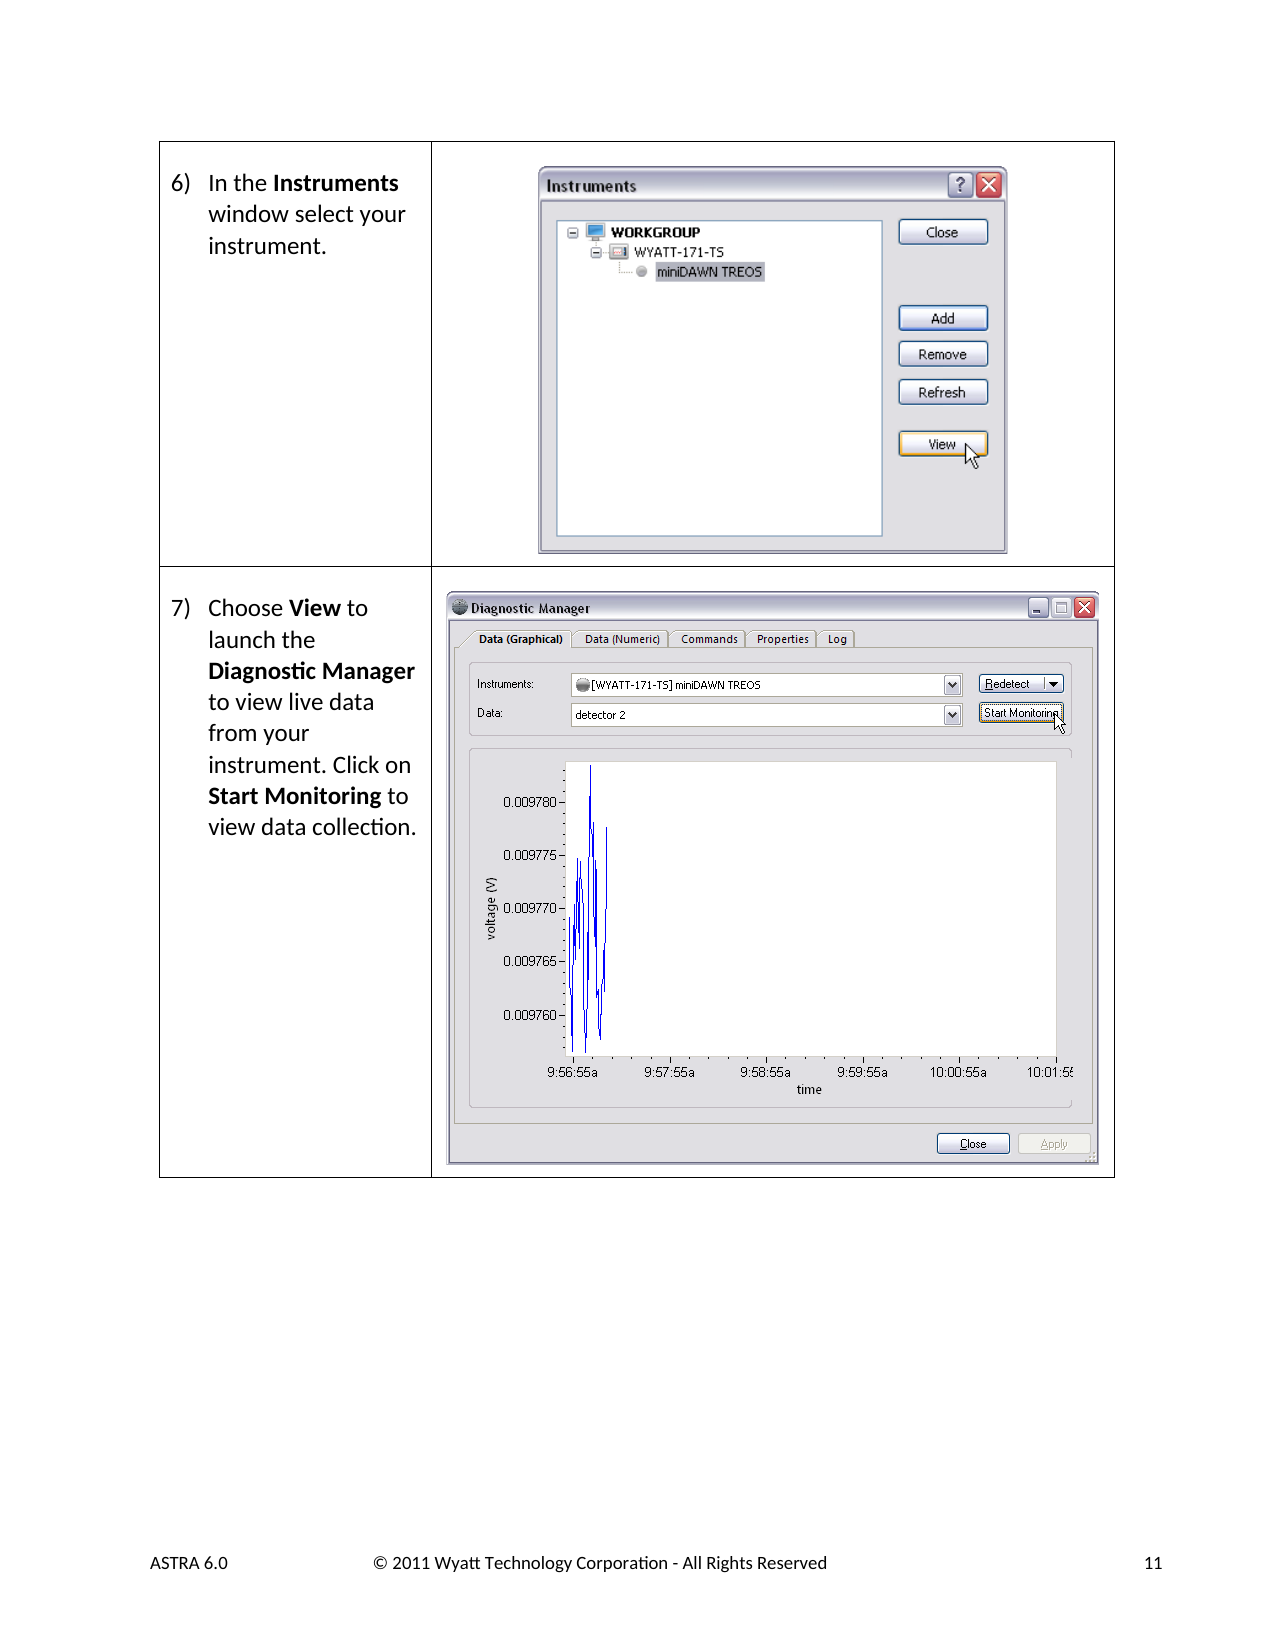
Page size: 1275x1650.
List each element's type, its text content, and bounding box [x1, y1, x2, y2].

table_cell [432, 142, 1114, 566]
table_cell [432, 567, 1114, 1177]
picture [446, 591, 1099, 1165]
table_cell Choose View to launch the Diagnostic Manager to view live data from your instrument. Click on Start Monitoring to view data collection. [160, 567, 431, 1177]
table_cell In the Instruments window select your instrument. [160, 142, 431, 566]
picture [538, 166, 1008, 554]
